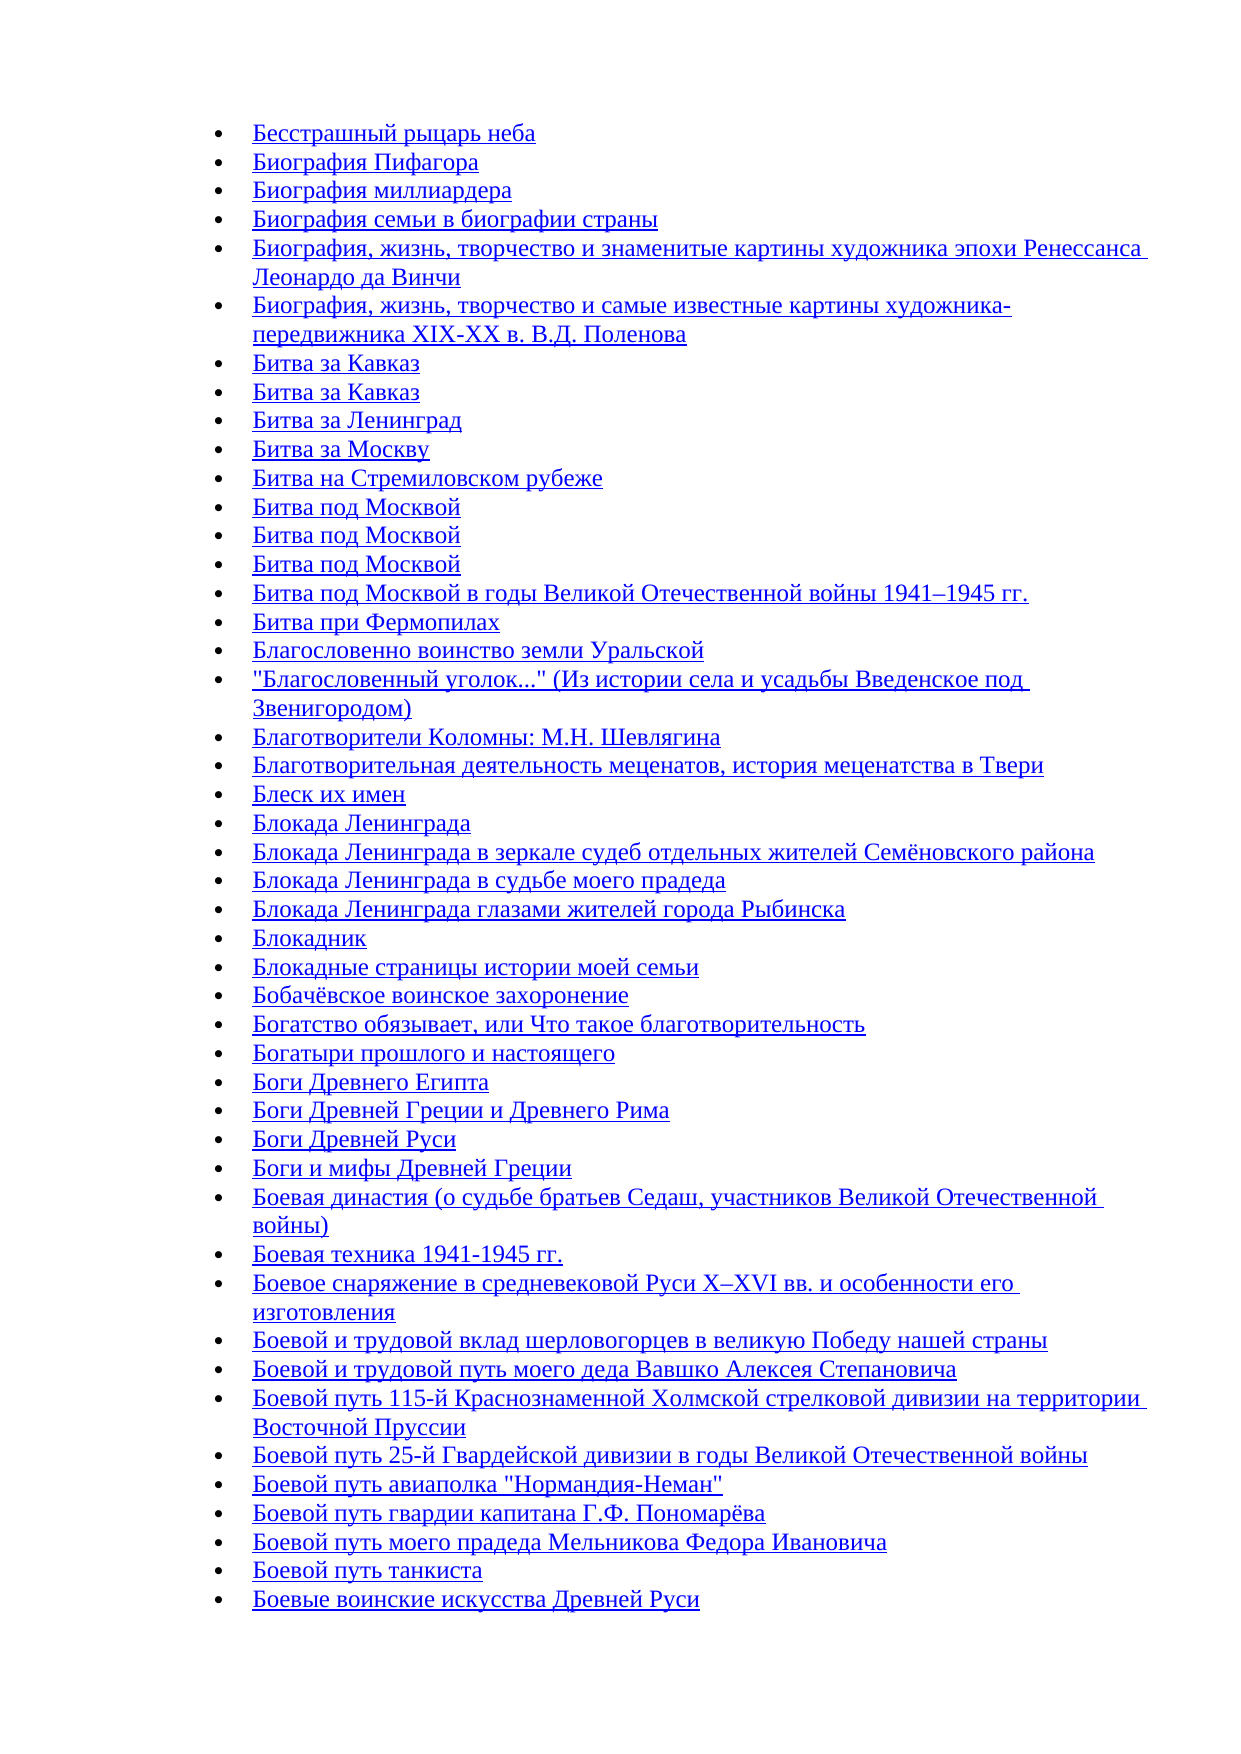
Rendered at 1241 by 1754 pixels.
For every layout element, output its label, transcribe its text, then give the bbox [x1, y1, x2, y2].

list Боевой путь 115-й Краснознаменной Холмской стрелковой дивизии на территории Восточной Пруссии [215, 1383, 1152, 1441]
list Бобачёвское воинское захоронение [215, 981, 1152, 1009]
list Битва под Москвой в годы Великой Отечественной войны 1941–1945 гг. [215, 578, 1152, 607]
list Блокадник [215, 923, 1152, 952]
list Бесстрашный рыцарь неба [215, 118, 1152, 147]
list Боги и мифы Древней Греции [215, 1153, 1152, 1182]
list Боевой путь гвардии капитана Г.Ф. Пономарёва [215, 1498, 1152, 1527]
list Биография, жизнь, творчество и самые известные картины художника-передвижника XIX-XX в. В.Д. Поленова [215, 291, 1152, 348]
list Биография, жизнь, творчество и знаменитые картины художника эпохи Ренессанса Леонардо да Винчи [215, 233, 1152, 291]
list Битва под Москвой [215, 521, 1152, 549]
list Благотворительная деятельность меценатов, история меценатства в Твери [215, 751, 1152, 779]
list Блокада Ленинграда [215, 808, 1152, 837]
list Боевая техника 1941-1945 гг. [215, 1239, 1152, 1268]
list Боги Древней Греции и Древнего Рима [215, 1096, 1152, 1124]
list Блокада Ленинграда в зеркале судеб отдельных жителей Семёновского района [215, 837, 1152, 866]
list Блокадные страницы истории моей семьи [215, 952, 1152, 981]
list Битва при Фермопилах [215, 607, 1152, 636]
list Боевые воинские искусства Древней Руси [215, 1584, 1152, 1613]
list Богатыри прошлого и настоящего [215, 1038, 1152, 1067]
list Биография Пифагора [215, 147, 1152, 176]
list Боги Древней Руси [215, 1124, 1152, 1153]
list Битва за Ленинград [215, 406, 1152, 434]
list Биография миллиардера [215, 176, 1152, 204]
list Блокада Ленинграда в судьбе моего прадеда [215, 866, 1152, 894]
list Богатство обязывает, или Что такое благотворительность [215, 1009, 1152, 1038]
list Боги Древнего Египта [215, 1067, 1152, 1096]
list Боевая династия (о судьбе братьев Седаш, участников Великой Отечественной войны) [215, 1182, 1152, 1239]
list "Благословенный уголок..." (Из истории села и усадьбы Введенское под Звенигородом) [215, 664, 1152, 722]
list Боевой и трудовой путь моего деда Вавшко Алексея Степановича [215, 1354, 1152, 1383]
list Битва за Москву [215, 434, 1152, 463]
list Биография семьи в биографии страны [215, 204, 1152, 233]
list Боевой путь танкиста [215, 1556, 1152, 1584]
list Благотворители Коломны: М.Н. Шевлягина [215, 722, 1152, 751]
list Боевой и трудовой вклад шерловогорцев в великую Победу нашей страны [215, 1326, 1152, 1354]
list Битва за Кавказ [215, 348, 1152, 377]
list Битва под Москвой [215, 549, 1152, 578]
list Блокада Ленинграда глазами жителей города Рыбинска [215, 894, 1152, 923]
list Благословенно воинство земли Уральской [215, 636, 1152, 664]
list Битва за Кавказ [215, 377, 1152, 406]
list Блеск их имен [215, 779, 1152, 808]
list Боевой путь моего прадеда Мельникова Федора Ивановича [215, 1527, 1152, 1556]
list Битва на Стремиловском рубеже [215, 463, 1152, 492]
list Боевой путь 25-й Гвардейской дивизии в годы Великой Отечественной войны [215, 1441, 1152, 1469]
list Боевой путь авиаполка "Нормандия-Неман" [215, 1469, 1152, 1498]
list Битва под Москвой [215, 492, 1152, 521]
list Боевое снаряжение в средневековой Руси X–XVI вв. и особенности его изготовления [215, 1268, 1152, 1326]
